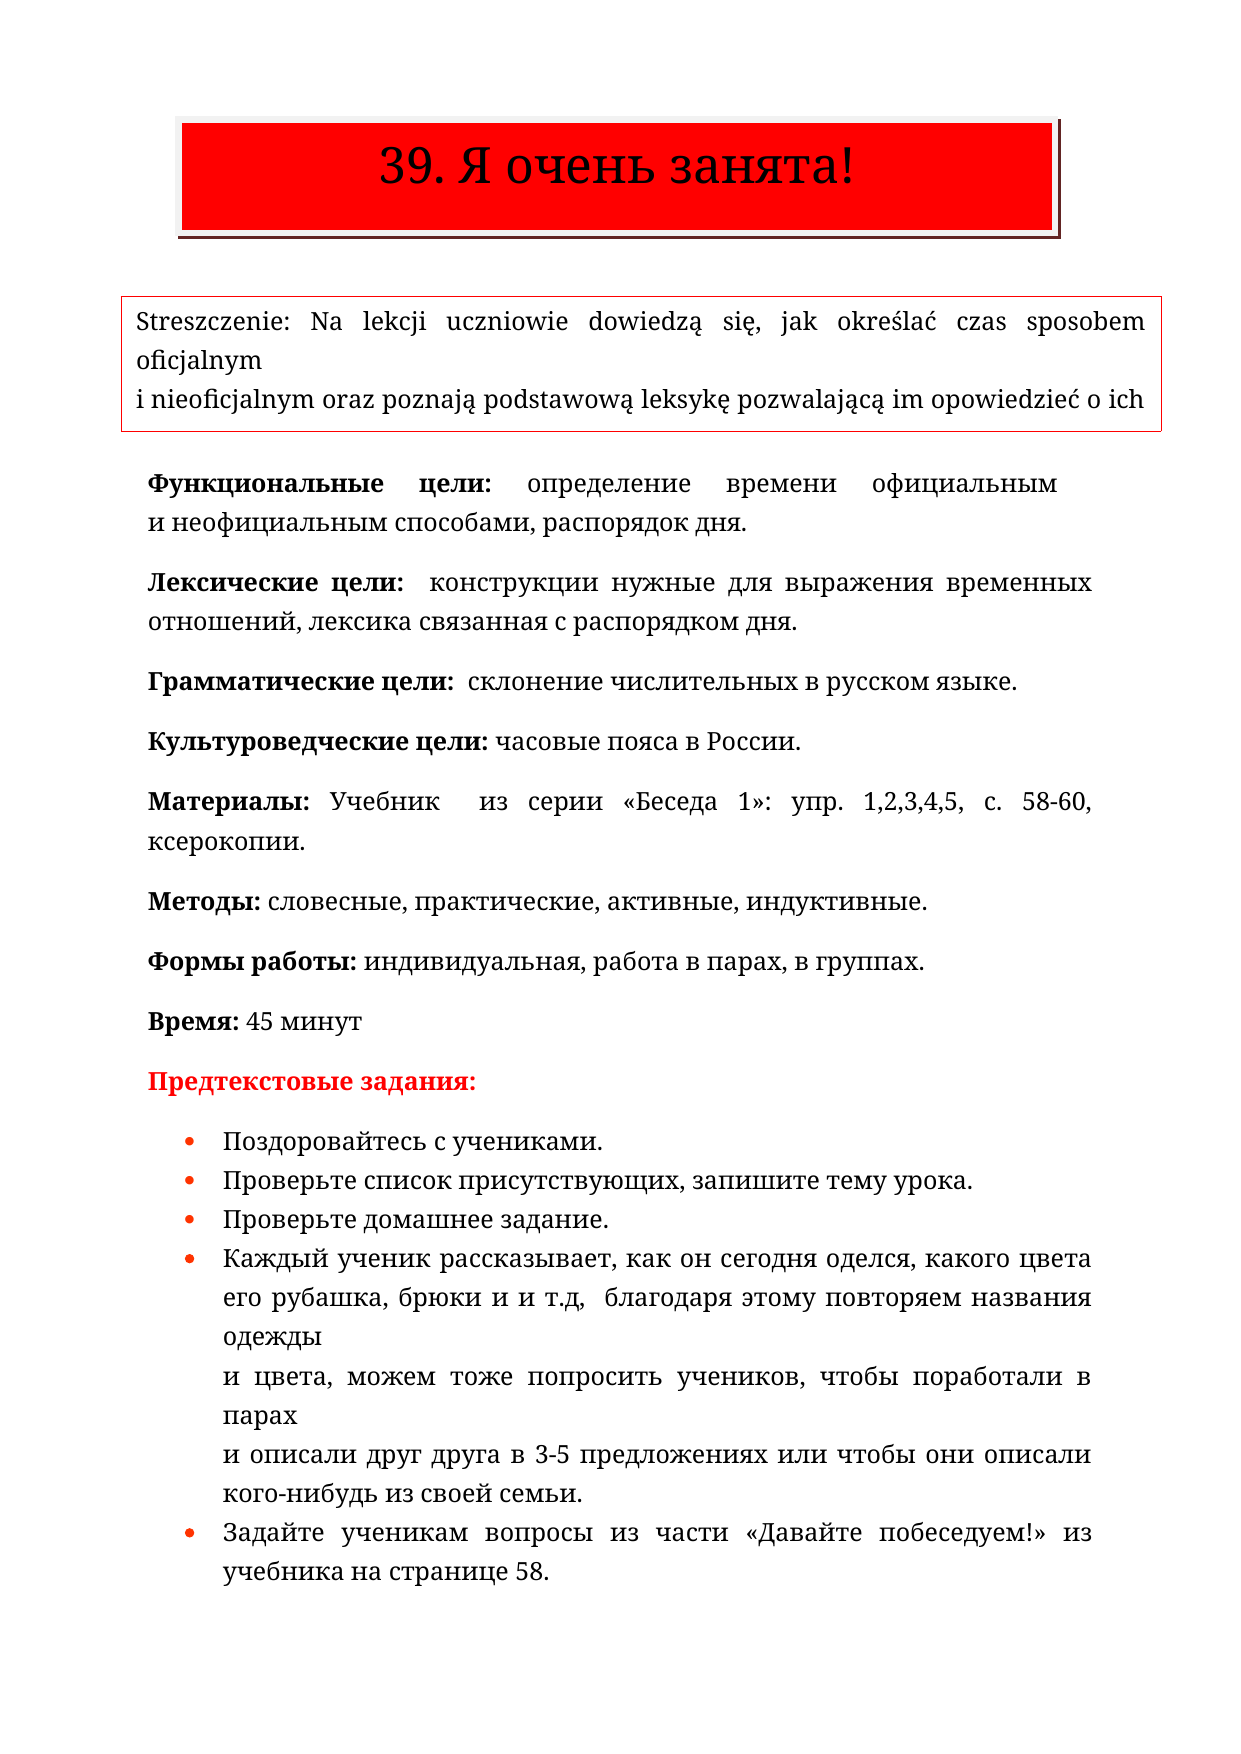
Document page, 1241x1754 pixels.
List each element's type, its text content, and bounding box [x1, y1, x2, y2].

list Задайте ученикам вопросы из части «Давайте побеседуем!» из учебника на странице 58. [185, 1515, 1093, 1588]
text Формы работы: индивидуальная, работа в парах, в группах. [148, 943, 1093, 977]
list Проверьте список присутствующих, запишите тему урока. [185, 1162, 1093, 1196]
text Материалы: Учебник из серии «Беседа 1»: упр. 1,2,3,4,5, с. 58-60, ксерокопии. [148, 784, 1093, 857]
text Время: 45 минут [148, 1003, 1093, 1037]
text Функциональные цели: определение времени официальным и неофициальным способами, распорядок дня. [148, 466, 1093, 539]
list Поздоровайтесь с учениками. [185, 1123, 1093, 1157]
text Лексические цели: конструкции нужные для выражения временных отношений, лексика связанная с распорядком дня. [148, 565, 1093, 638]
list Каждый ученик рассказывает, как он сегодня оделся, какого цвета его рубашка, брюки и и т.д, благодаря этому повторяем названия одежды и цвета, можем тоже попросить учеников, чтобы поработали в парах и описали друг друга в 3-5 предложениях или чтобы они описали кого-нибудь из своей семьи. [185, 1241, 1093, 1510]
text Культуроведческие цели: часовые пояса в России. [148, 724, 1093, 758]
list Проверьте домашнее задание. [185, 1202, 1093, 1236]
text Грамматические цели: склонение числительных в русском языке. [148, 664, 1093, 698]
text Методы: словесные, практические, активные, индуктивные. [148, 883, 1093, 917]
text Предтекстовые задания: [148, 1063, 1093, 1097]
